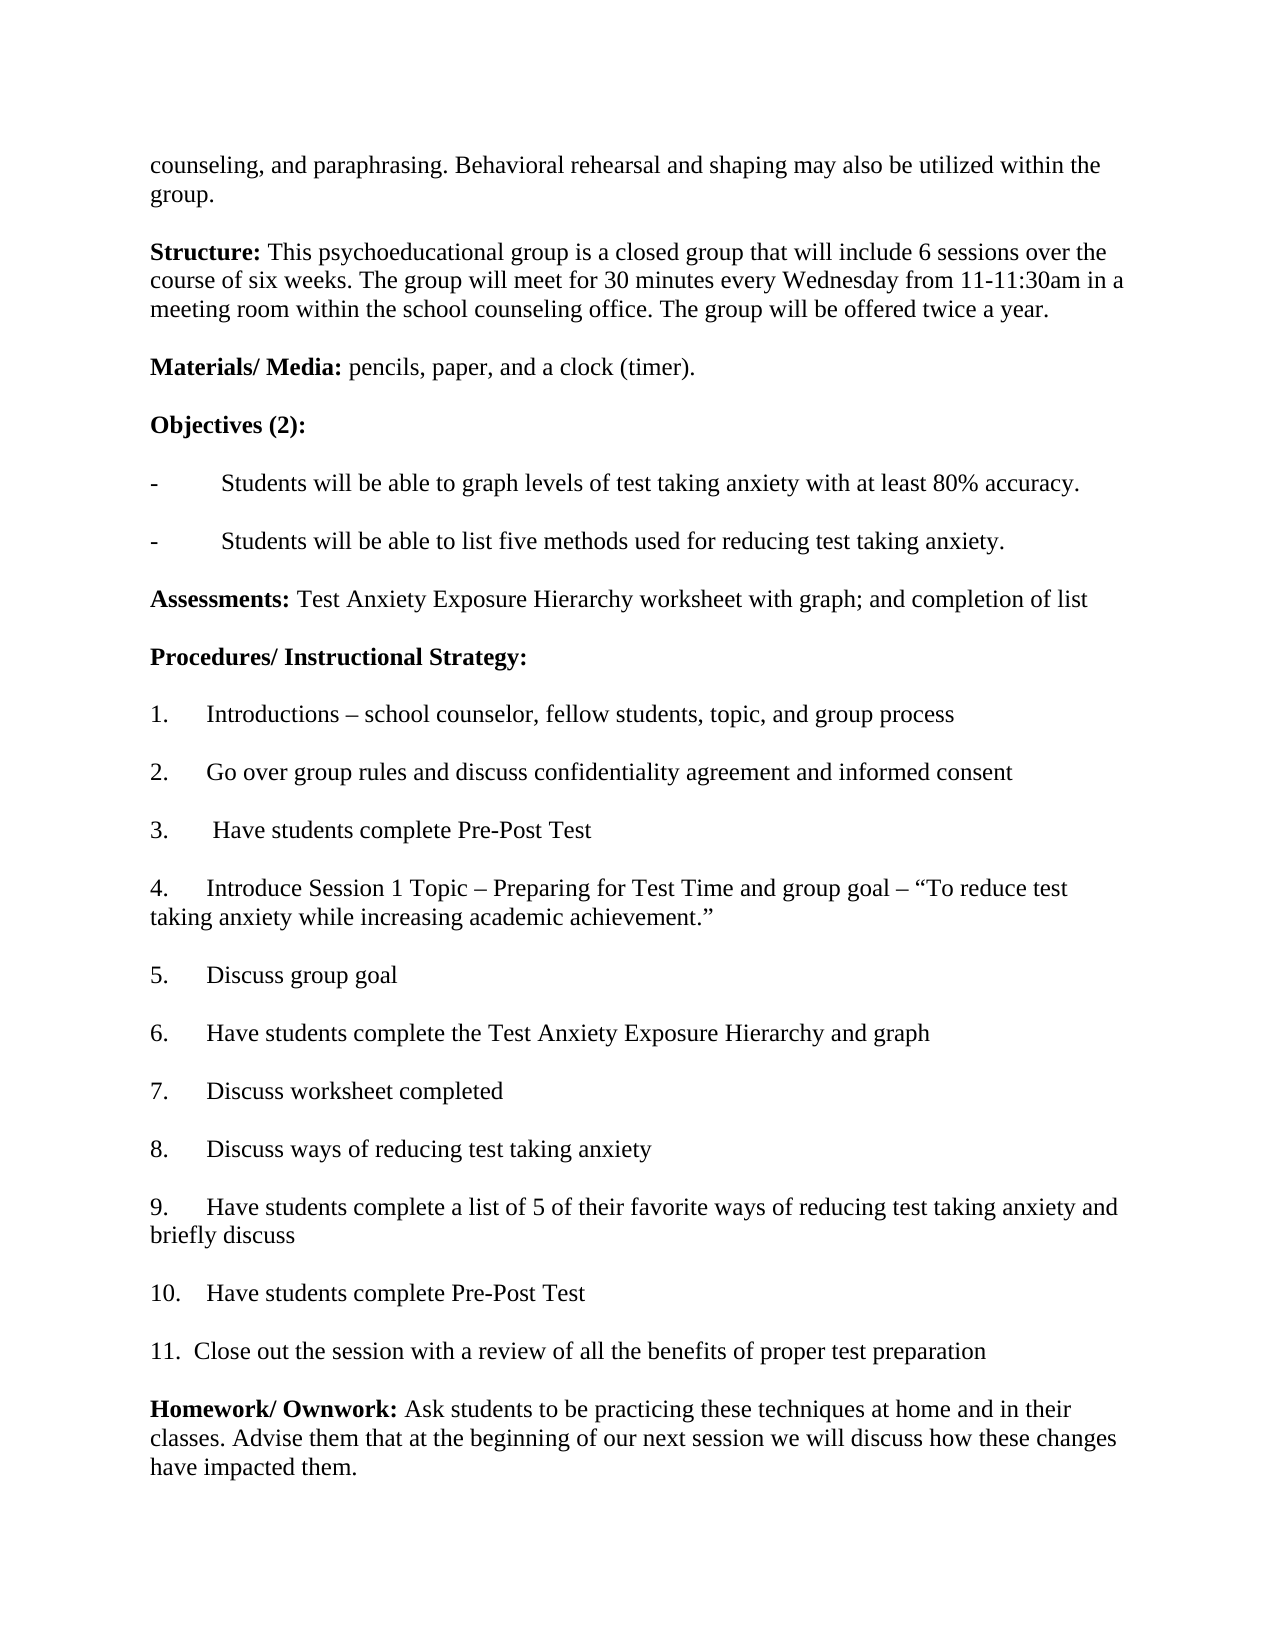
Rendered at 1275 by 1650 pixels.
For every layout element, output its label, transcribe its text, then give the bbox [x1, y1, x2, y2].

text 10. Have students complete Pre-Post Test [150, 1278, 1125, 1307]
text Assessments: Test Anxiety Exposure Hierarchy worksheet with graph; and completion of list [150, 584, 1125, 612]
text 3. Have students complete Pre-Post Test [150, 815, 1125, 844]
text 5. Discuss group goal [150, 960, 1125, 989]
text - Students will be able to list five methods used for reducing test taking anxiety. [150, 526, 1125, 554]
text 2. Go over group rules and discuss confidentiality agreement and informed consent [150, 757, 1125, 786]
text Procedures/ Instructional Strategy: [150, 642, 1125, 670]
text 6. Have students complete the Test Anxiety Exposure Hierarchy and graph [150, 1018, 1125, 1047]
text 7. Discuss worksheet completed [150, 1076, 1125, 1104]
text 9. Have students complete a list of 5 of their favorite ways of reducing test taking anxiety and briefly discuss [150, 1192, 1125, 1249]
text Homework/ Ownwork: Ask students to be practicing these techniques at home and in their classes. Advise them that at the beginning of our next session we will discuss how these changes have impacted them. [150, 1394, 1125, 1480]
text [150, 150, 1125, 207]
text 11. Close out the session with a review of all the benefits of proper test preparation [150, 1336, 1125, 1365]
text Structure: This psychoeducational group is a closed group that will include 6 sessions over the course of six weeks. The group will meet for 30 minutes every Wednesday from 11-11:30am in a meeting room within the school counseling office. The group will be offered twice a year. [150, 237, 1125, 323]
text Objectives (2): [150, 410, 1125, 439]
text 4. Introduce Session 1 Topic – Preparing for Test Time and group goal – “To reduce test taking anxiety while increasing academic achievement.” [150, 873, 1125, 931]
text Materials/ Media: pencils, paper, and a clock (timer). [150, 352, 1125, 381]
text 8. Discuss ways of reducing test taking anxiety [150, 1134, 1125, 1162]
text - Students will be able to graph levels of test taking anxiety with at least 80% accuracy. [150, 468, 1125, 497]
text 1. Introductions – school counselor, fellow students, topic, and group process [150, 699, 1125, 728]
